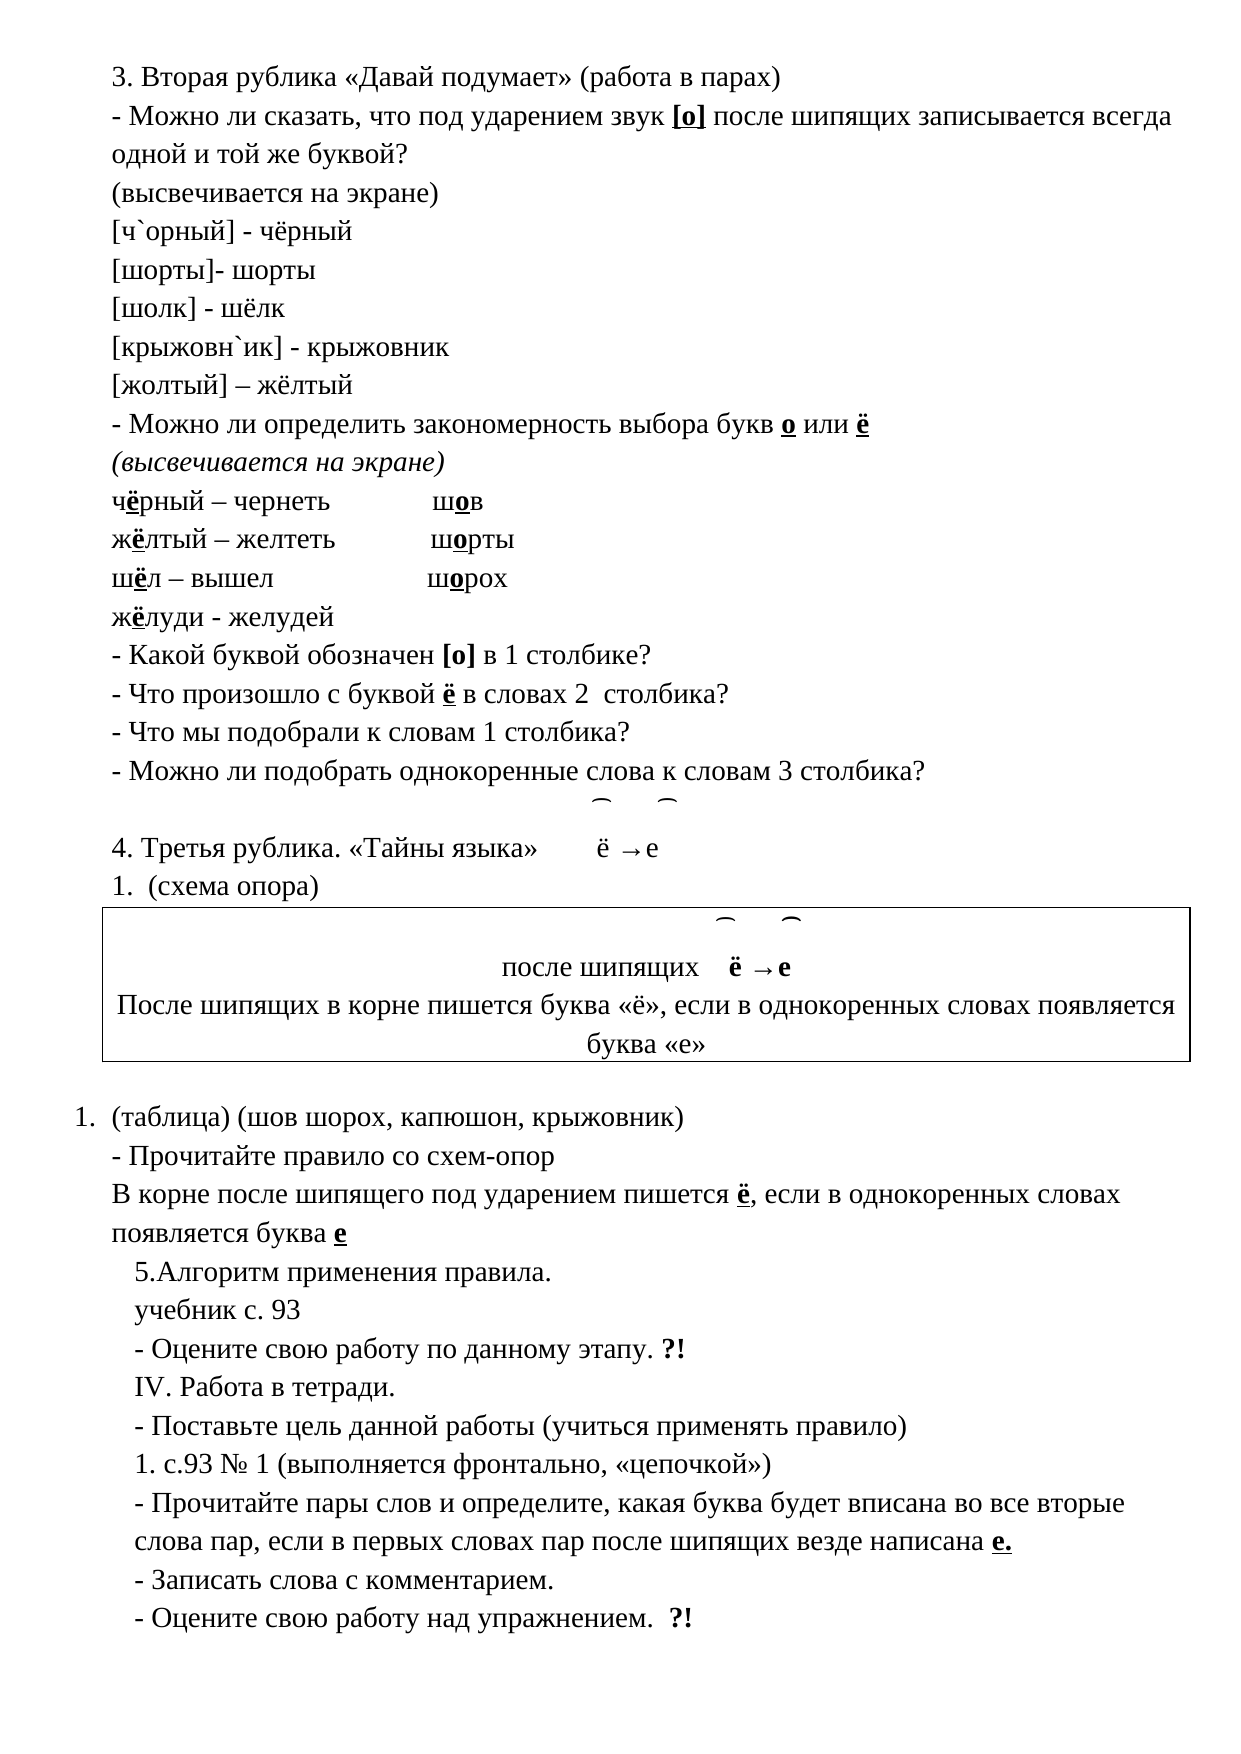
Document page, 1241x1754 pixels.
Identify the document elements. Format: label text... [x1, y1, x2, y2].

list В корне после шипящего под ударением пишется ё, если в однокоренных словах появляется буква е [111, 1177, 1181, 1249]
list - Можно ли определить закономерность выбора букв о или ё [111, 406, 1181, 439]
list - Прочитайте правило со схем-опор [111, 1138, 1181, 1172]
list ͡ ͡ [103, 908, 1189, 944]
list - Можно ли подобрать однокоренные слова к словам 3 столбика? [111, 753, 1181, 786]
list жёлтый – желтеть шорты [111, 522, 1181, 555]
list ͡ ͡ [111, 791, 1181, 825]
list учебник с. 93 [134, 1292, 1181, 1326]
list - Записать слова с комментарием. [134, 1562, 1181, 1596]
list - Прочитайте пары слов и определите, какая буква будет вписана во все вторые слова пар, если в первых словах пар после шипящих везде написана е. [134, 1485, 1181, 1557]
list 1. (схема опора) [111, 868, 1181, 902]
list - Поставьте цель данной работы (учиться применять правило) [134, 1408, 1181, 1441]
list [шорты]- шорты [111, 252, 1181, 285]
list 1. с.93 № 1 (выполняется фронтально, «цепочкой») [134, 1446, 1181, 1480]
list (высвечивается на экране) [111, 444, 1181, 478]
list [крыжовн`ик] - крыжовник [111, 329, 1181, 362]
list - Что произошло с буквой ё в словах 2 столбика? [111, 676, 1181, 709]
list [жолтый] – жёлтый [111, 367, 1181, 401]
list IV. Работа в тетради. [134, 1369, 1181, 1403]
list 4. Третья рублика. «Тайны языка» ё →е [111, 830, 1181, 863]
list (высвечивается на экране) [111, 175, 1181, 208]
list [шолк] - шёлк [111, 290, 1181, 324]
list - Оцените свою работу над упражнением. ?! [134, 1601, 1181, 1634]
list чёрный – чернеть шов [111, 483, 1181, 517]
list после шипящих ё →е [103, 946, 1189, 982]
list 3. Вторая рублика «Давай подумает» (работа в парах) [111, 59, 1181, 93]
list жёлуди - желудей [111, 599, 1181, 632]
list - Какой буквой обозначен [о] в 1 столбике? [111, 637, 1181, 671]
list - Можно ли сказать, что под ударением звук [о] после шипящих записывается всегда одной и той же буквой? [111, 98, 1181, 170]
list - Оцените свою работу по данному этапу. ?! [134, 1331, 1181, 1364]
list (таблица) (шов шорох, капюшон, крыжовник) [74, 1099, 1181, 1133]
list [ч`орный] - чёрный [111, 213, 1181, 247]
list 5.Алгоритм применения правила. [134, 1254, 1181, 1287]
list После шипящих в корне пишется буква «ё», если в однокоренных словах появляется буква «е» [103, 984, 1189, 1061]
list шёл – вышел шорох [111, 560, 1181, 594]
list - Что мы подобрали к словам 1 столбика? [111, 714, 1181, 748]
